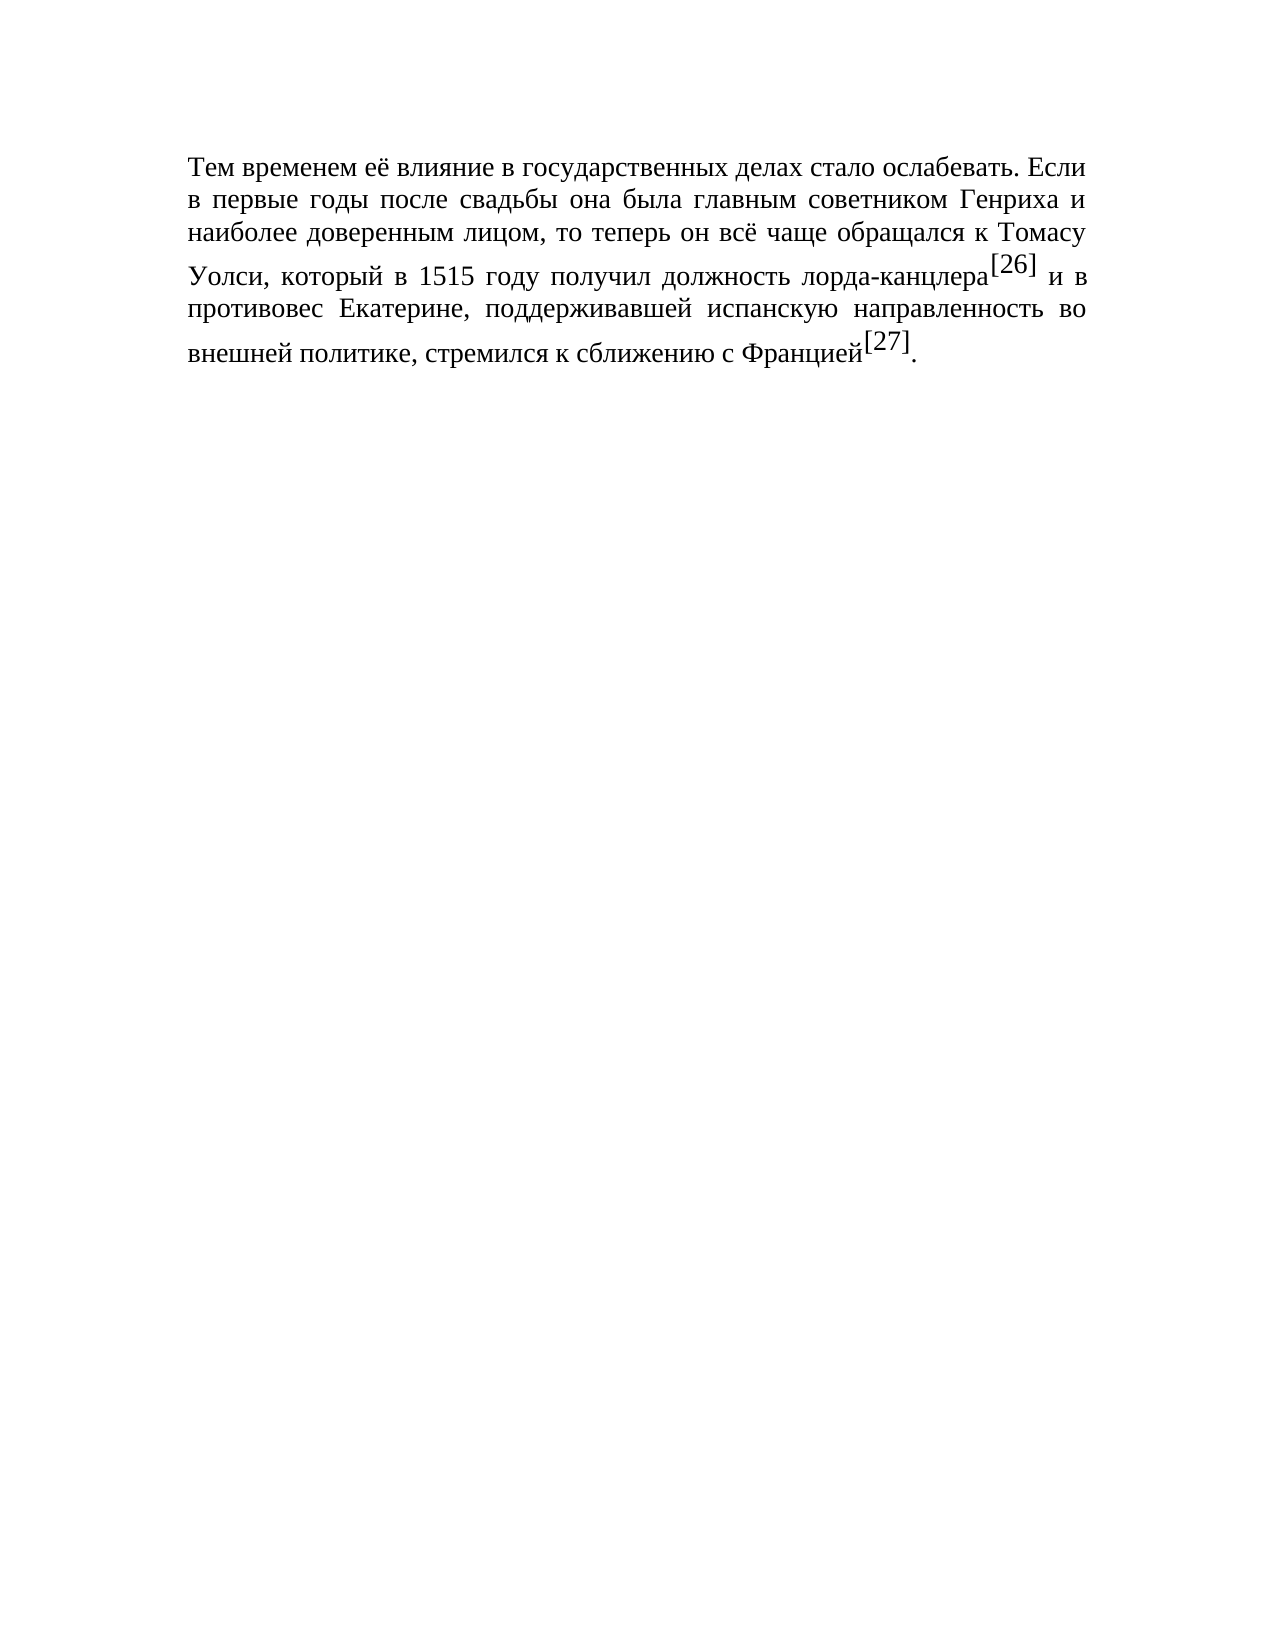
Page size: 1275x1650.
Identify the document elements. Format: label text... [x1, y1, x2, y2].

text Тем временем её влияние в государственных делах стало ослабевать. Если в первые годы после свадьбы она была главным советником Генриха и наиболее доверенным лицом, то теперь он всё чаще обращался к Томасу Уолси, который в 1515 году получил должность лорда-канцлера[26] и в противовес Екатерине, поддерживавшей испанскую направленность во внешней политике, стремился к сближению с Францией[27]. [187, 150, 1087, 368]
